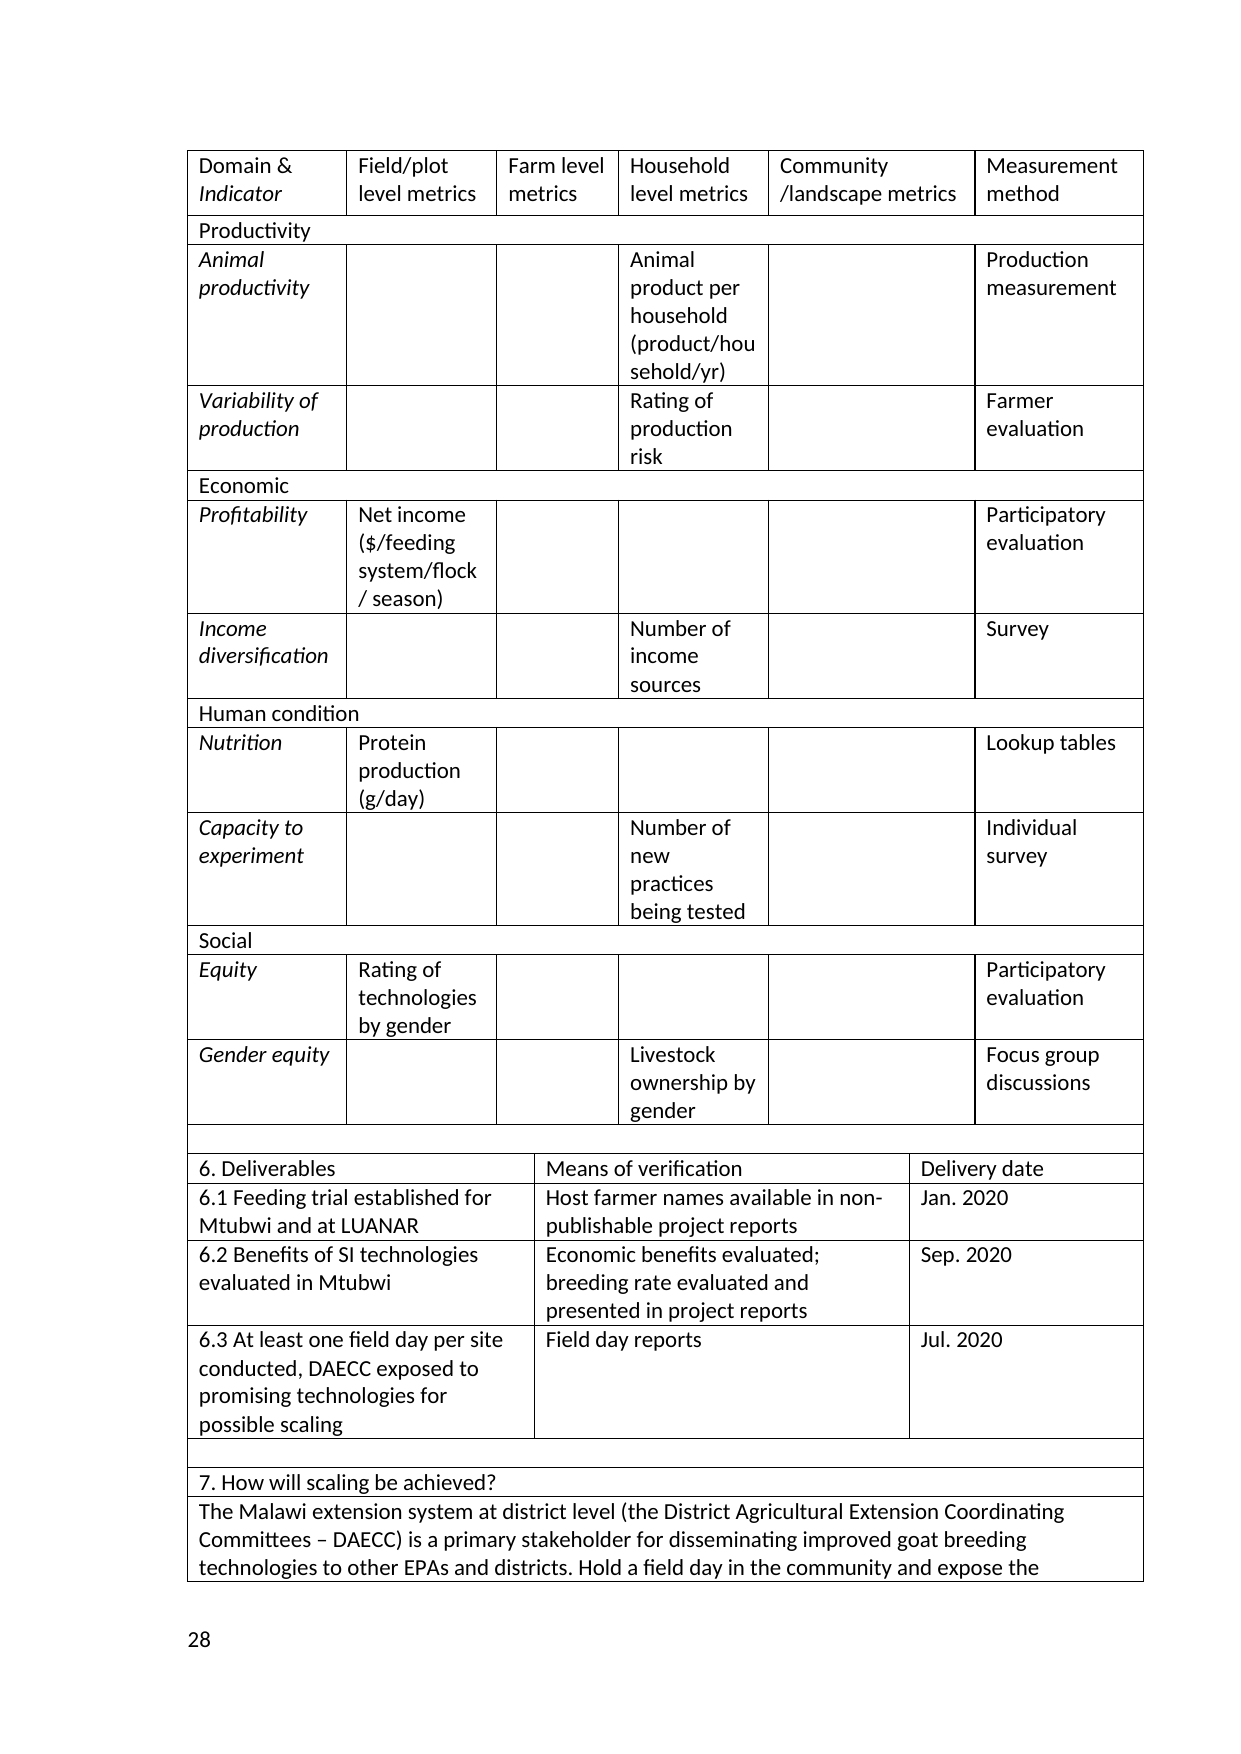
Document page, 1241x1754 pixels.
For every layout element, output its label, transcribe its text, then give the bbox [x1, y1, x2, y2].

table_cell [769, 728, 974, 812]
table_cell [497, 728, 618, 812]
table_cell Rating of technologies by gender [347, 955, 496, 1039]
table_cell 6.3 At least one field day per site conducted, DAECC exposed to promising technologies for possible scaling [188, 1326, 534, 1438]
table_cell [769, 386, 974, 470]
table_cell Economic benefits evaluated; breeding rate evaluated and presented in project reports [535, 1241, 909, 1324]
table_cell 7. How will scaling be achieved? [188, 1468, 1143, 1496]
table_cell [769, 955, 974, 1039]
table_cell [769, 813, 974, 925]
table_cell [497, 501, 618, 613]
table_cell [347, 386, 496, 470]
table_cell [769, 614, 974, 698]
table_cell Production measurement [976, 245, 1143, 385]
table_cell [188, 1439, 1143, 1467]
table_cell 6.2 Benefits of SI technologies evaluated in Mtubwi [188, 1241, 534, 1324]
table_cell Survey [976, 614, 1143, 698]
table_cell Animal product per household (product/household/yr) [619, 245, 768, 385]
table_cell Field/plot level metrics [347, 151, 496, 215]
table_cell [769, 501, 974, 613]
table_cell Social [188, 926, 1143, 954]
table_cell [347, 614, 496, 698]
table_cell Capacity to experiment [188, 813, 346, 925]
table_cell Gender equity [188, 1040, 346, 1124]
table_cell Field day reports [535, 1326, 909, 1438]
table_cell [347, 813, 496, 925]
table_cell [188, 1125, 1143, 1153]
table_cell Number of income sources [619, 614, 768, 698]
table_cell Domain & Indicator [188, 151, 346, 215]
table_cell Rating of production risk [619, 386, 768, 470]
table_cell Host farmer names available in non-publishable project reports [535, 1184, 909, 1239]
table_cell Community /landscape metrics [769, 151, 974, 215]
table_cell [497, 245, 618, 385]
table_cell Jan. 2020 [910, 1184, 1143, 1239]
table_cell [497, 813, 618, 925]
table_cell Sep. 2020 [910, 1241, 1143, 1324]
table_cell Profitability [188, 501, 346, 613]
table_cell Nutrition [188, 728, 346, 812]
table_cell [497, 614, 618, 698]
table_cell Livestock ownership by gender [619, 1040, 768, 1124]
table_cell Participatory evaluation [976, 501, 1143, 613]
table_cell Measurement method [976, 151, 1143, 215]
table_cell [769, 245, 974, 385]
table_cell Protein production (g/day) [347, 728, 496, 812]
table_cell Productivity [188, 216, 1143, 244]
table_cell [188, 1497, 1143, 1581]
table_cell Focus group discussions [976, 1040, 1143, 1124]
table_cell Individual survey [976, 813, 1143, 925]
table_cell [497, 386, 618, 470]
table_cell [619, 955, 768, 1039]
table_cell Delivery date [910, 1154, 1143, 1182]
table_cell Animal productivity [188, 245, 346, 385]
table_cell Participatory evaluation [976, 955, 1143, 1039]
table_cell Jul. 2020 [910, 1326, 1143, 1438]
table_cell Net income ($/feeding system/flock/ season) [347, 501, 496, 613]
table_cell Number of new practices being tested [619, 813, 768, 925]
table_cell [619, 501, 768, 613]
table_cell [619, 728, 768, 812]
table_cell Lookup tables [976, 728, 1143, 812]
table_cell [497, 1040, 618, 1124]
table_cell Income diversification [188, 614, 346, 698]
table_cell Human condition [188, 699, 1143, 727]
table_cell Economic [188, 471, 1143, 499]
table_cell [497, 955, 618, 1039]
table_cell Farmer evaluation [976, 386, 1143, 470]
table_cell [347, 245, 496, 385]
table_cell [769, 1040, 974, 1124]
table_cell Equity [188, 955, 346, 1039]
table_cell Variability of production [188, 386, 346, 470]
table_cell Household level metrics [619, 151, 768, 215]
table_cell 6.1 Feeding trial established for Mtubwi and at LUANAR [188, 1184, 534, 1239]
table_cell 6. Deliverables [188, 1154, 534, 1182]
table_cell Farm level metrics [497, 151, 618, 215]
table_cell [347, 1040, 496, 1124]
table_cell Means of verification [535, 1154, 909, 1182]
